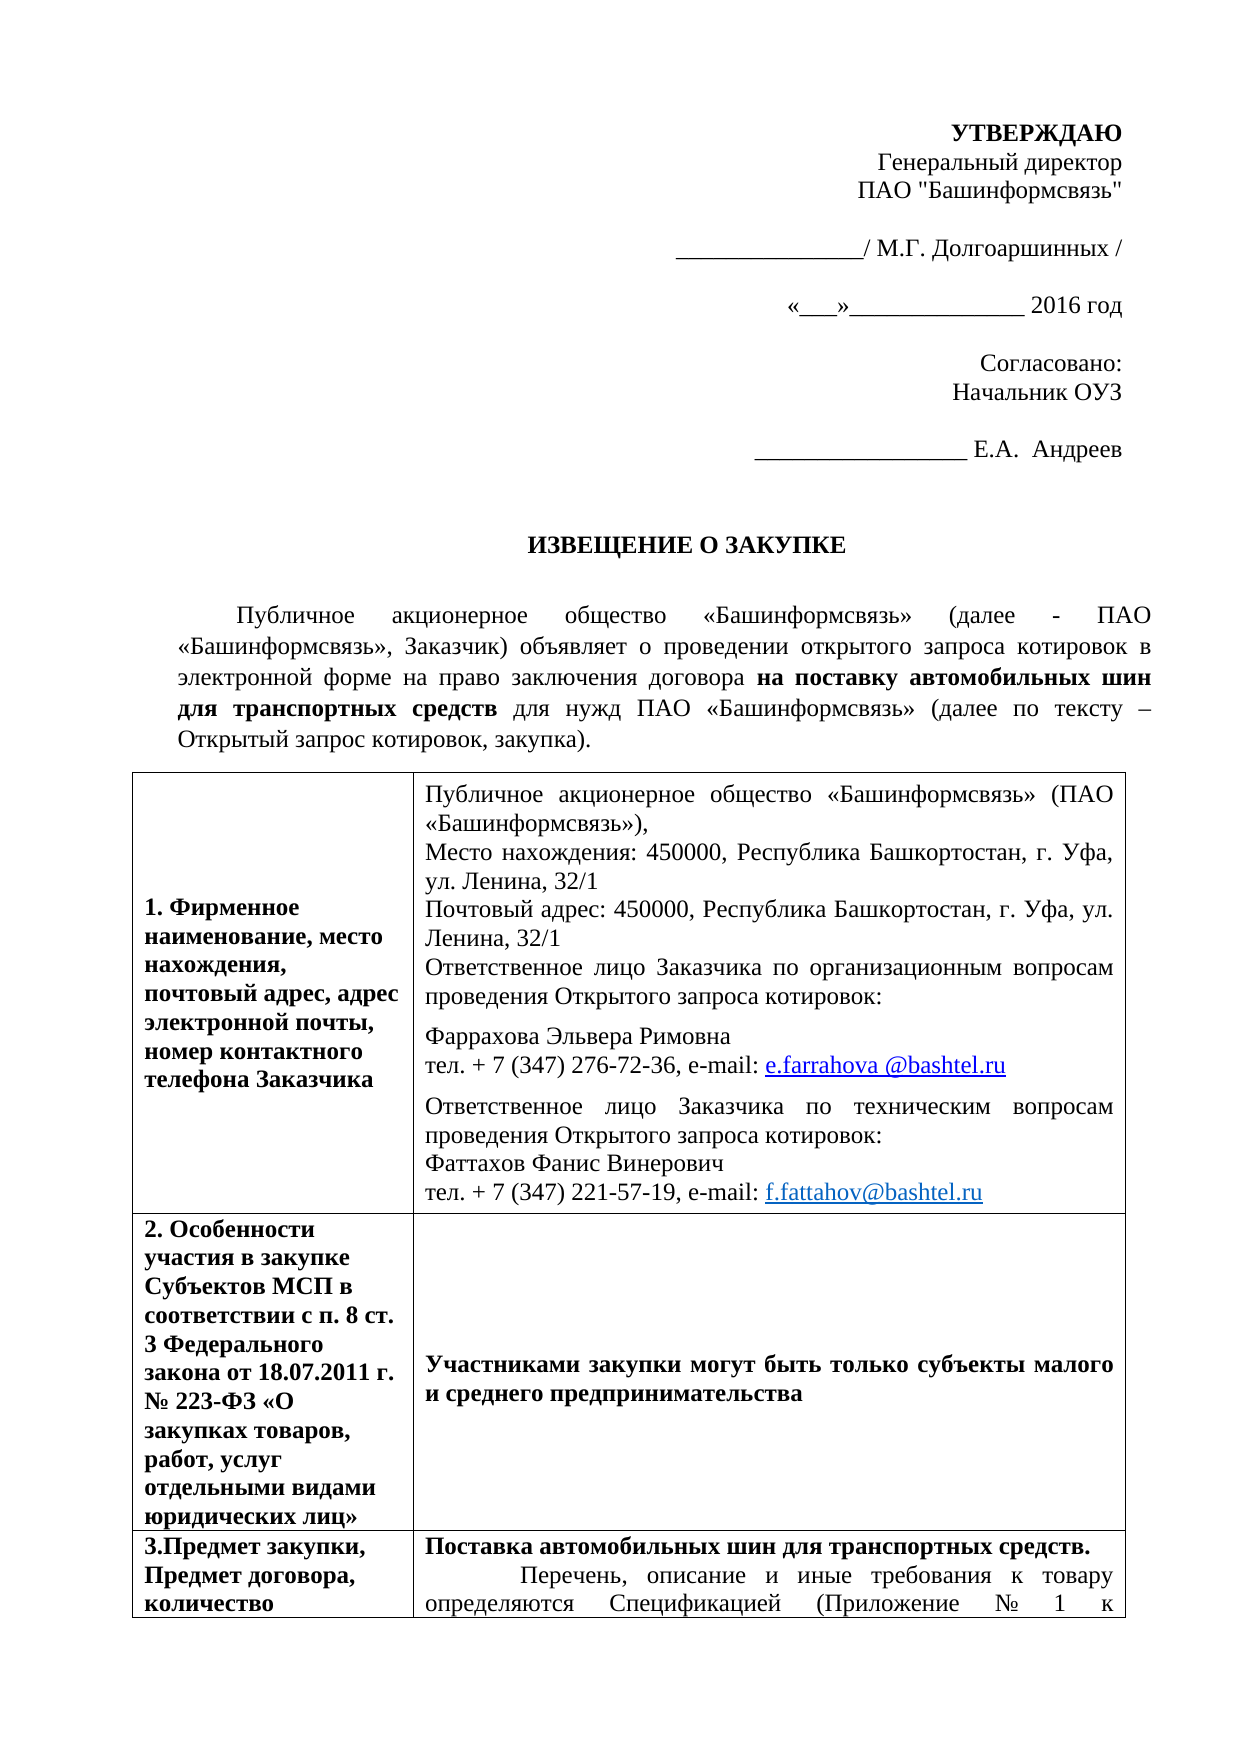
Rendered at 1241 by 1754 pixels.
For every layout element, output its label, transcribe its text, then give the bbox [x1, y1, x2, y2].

table_header 1. Фирменное наименование, место нахождения, почтовый адрес, адрес электронной почты, номер контактного телефона Заказчика [133, 773, 413, 1213]
text ИЗВЕЩЕНИЕ О ЗАКУПКЕ [222, 531, 1152, 559]
table_header [166, 118, 1155, 531]
text Публичное акционерное общество «Башинформсвязь» (далее - ПАО «Башинформсвязь», Заказчик) объявляет о проведении открытого запроса котировок в электронной форме на право заключения договора на поставку автомобильных шин для транспортных средств для нужд ПАО «Башинформсвязь» (далее по тексту – Открытый запрос котировок, закупка). [177, 600, 1152, 753]
table_cell Участниками закупки могут быть только субъекты малого и среднего предпринимательства [414, 1214, 1125, 1530]
table_header Публичное акционерное общество «Башинформсвязь» (ПАО «Башинформсвязь»), Место нахождения: 450000, Республика Башкортостан, г. Уфа, ул. Ленина, 32/1 Почтовый адрес: 450000, Республика Башкортостан, г. Уфа, ул. Ленина, 32/1 Ответственное лицо Заказчика по организационным вопросам проведения Открытого запроса котировок: Фаррахова Эльвера Римовна тел. + 7 (347) 276-72-36, e-mail: e.farrahova @bashtel.ru Ответственное лицо Заказчика по техническим вопросам проведения Открытого запроса котировок: Фаттахов Фанис Винерович тел. + 7 (347) 221-57-19, e-mail: f.fattahov@bashtel.ru [414, 773, 1125, 1213]
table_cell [133, 1531, 413, 1617]
table_cell 2. Особенности участия в закупке Субъектов МСП в соответствии с п. 8 ст. 3 Федерального закона от 18.07.2011 г. № 223-ФЗ «О закупках товаров, работ, услуг отдельными видами юридических лиц» [133, 1214, 413, 1530]
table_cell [414, 1531, 1125, 1617]
